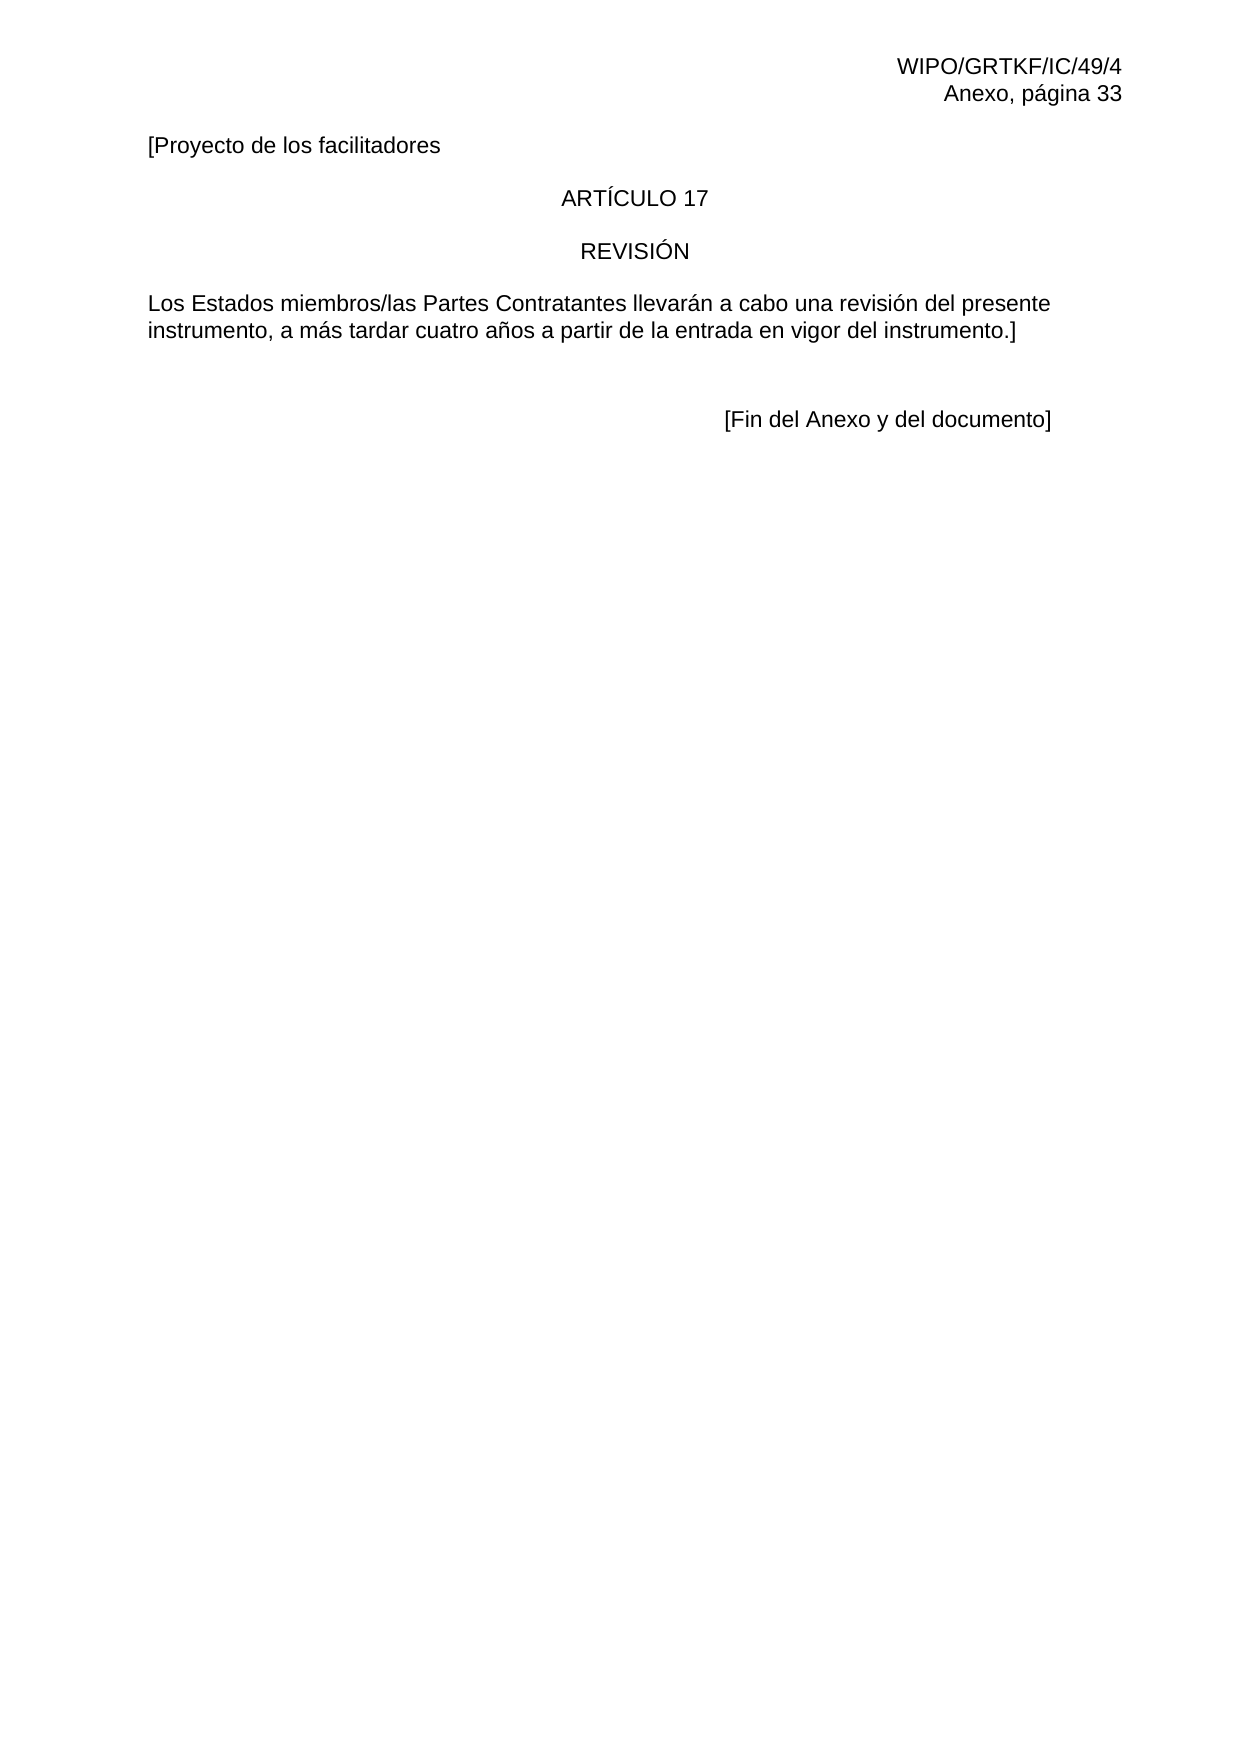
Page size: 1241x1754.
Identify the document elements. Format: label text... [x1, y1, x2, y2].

text ARTÍCULO 17 [148, 185, 1122, 211]
text Los Estados miembros/las Partes Contratantes llevarán a cabo una revisión del presente instrumento, a más tardar cuatro años a partir de la entrada en vigor del instrumento.] [148, 290, 1122, 343]
text [Fin del Anexo y del documento] [724, 406, 1122, 432]
text REVISIÓN [148, 238, 1122, 264]
text [Proyecto de los facilitadores [148, 132, 1122, 158]
